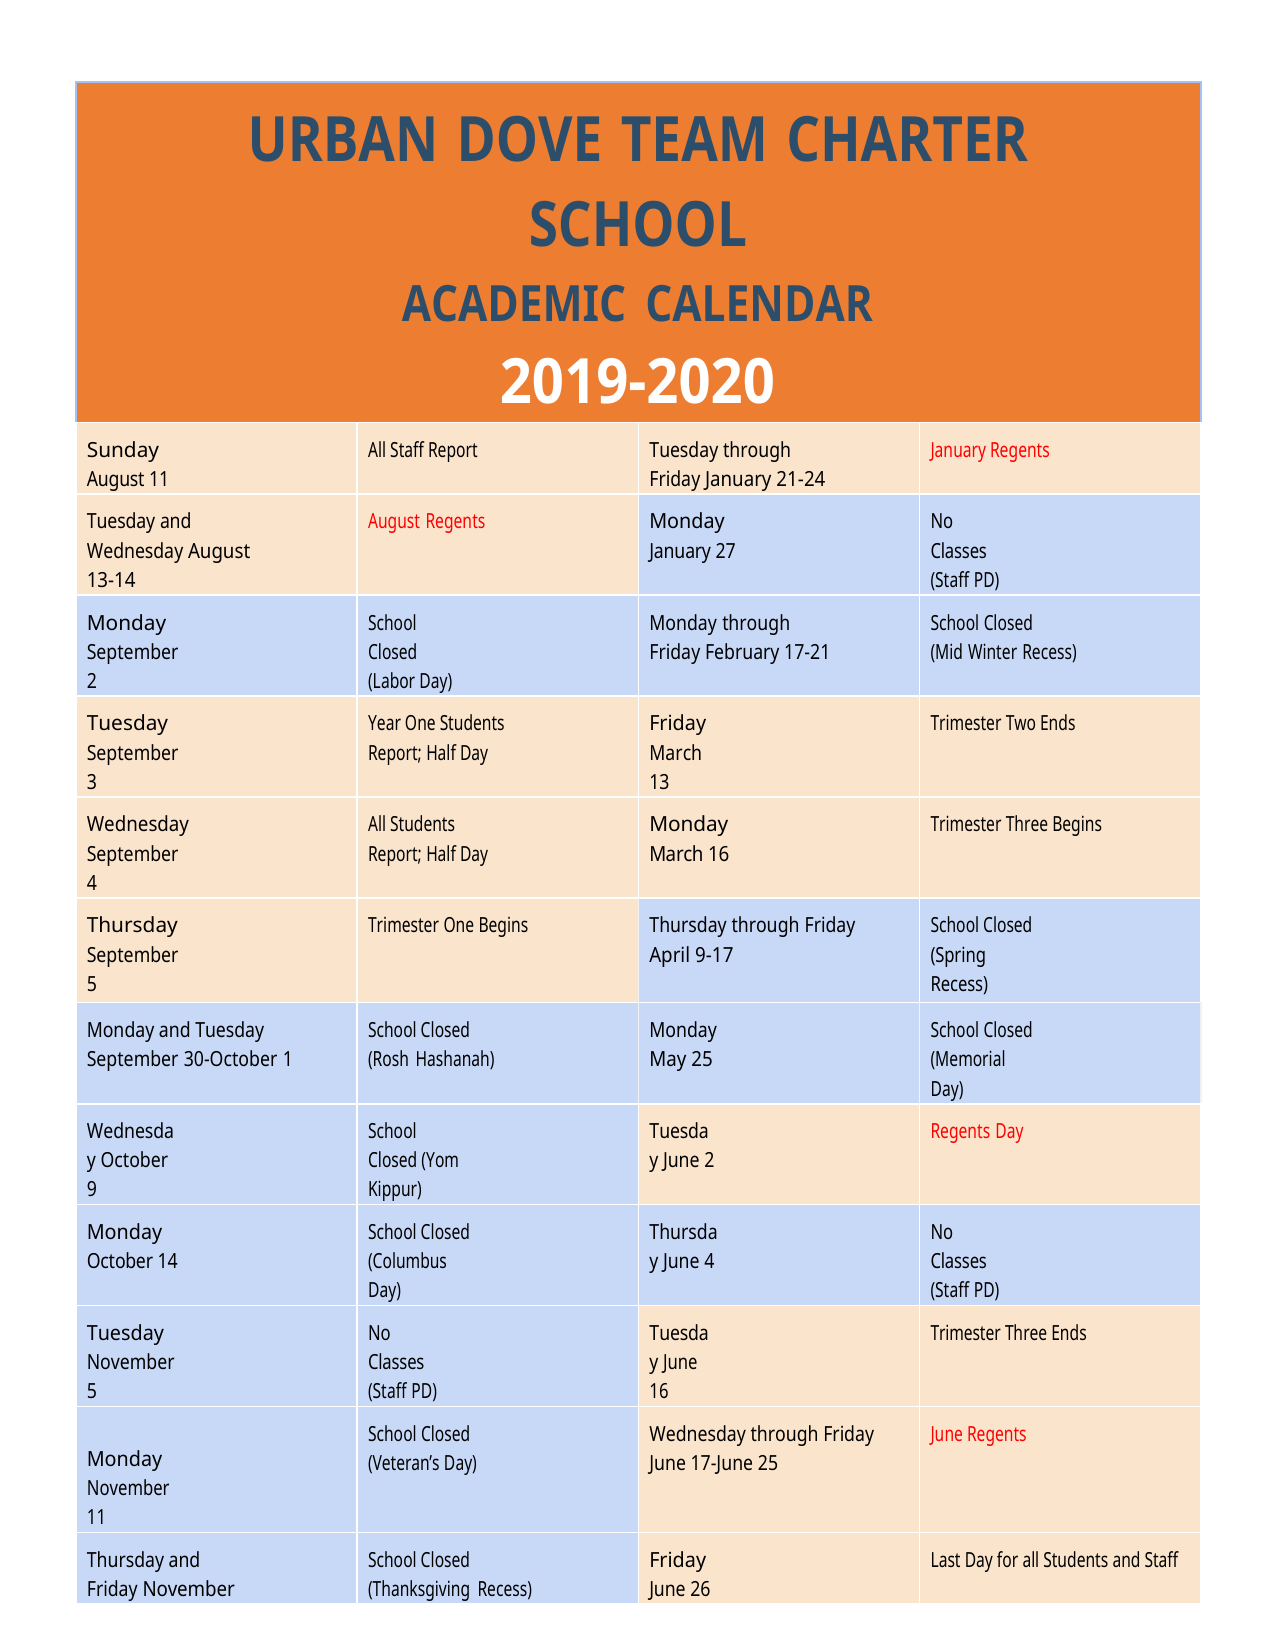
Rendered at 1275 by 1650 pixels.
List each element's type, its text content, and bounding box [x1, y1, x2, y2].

table_cell Regents Day [920, 1105, 1200, 1204]
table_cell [358, 1533, 638, 1603]
table_cell Monday October 14 [77, 1205, 356, 1305]
table_cell Tuesday and Wednesday August 13-14 [77, 495, 356, 594]
table_cell Year One Students Report; Half Day [358, 697, 638, 796]
table_cell January Regents [920, 423, 1200, 493]
table_cell School Closed (Veteran’s Day) [358, 1407, 638, 1532]
table_cell Trimester Two Ends [920, 697, 1200, 796]
table_cell School Closed (Labor Day) [358, 596, 638, 695]
table_cell Tuesday September 3 [77, 697, 356, 796]
table_cell Tuesday through Friday January 21-24 [639, 423, 919, 493]
table_cell Monday January 27 [639, 495, 919, 594]
table_cell Monday March 16 [639, 798, 919, 897]
table_cell Monday September 2 [77, 596, 356, 695]
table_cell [77, 1533, 356, 1603]
table_cell School Closed (Memorial Day) [920, 1003, 1200, 1103]
table_cell Monday and Tuesday September 30-October 1 [77, 1003, 356, 1103]
table_cell All Staff Report [358, 423, 638, 493]
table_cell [920, 1533, 1200, 1603]
table_cell All Students Report; Half Day [358, 798, 638, 897]
table_cell Wednesday October 9 [77, 1105, 356, 1204]
table_cell School Closed (Mid Winter Recess) [920, 596, 1200, 695]
table_cell Friday March 13 [639, 697, 919, 796]
table_header URBAN DOVE TEAM CHARTER SCHOOL ACADEMIC CALENDAR 2019-2020 [77, 83, 1200, 422]
table_cell No Classes (Staff PD) [920, 495, 1200, 594]
table_cell June Regents [920, 1407, 1200, 1532]
table_cell Thursday June 4 [639, 1205, 919, 1305]
table_cell Friday June 26 [639, 1533, 919, 1603]
table_cell Tuesday June 16 [639, 1306, 919, 1406]
table_cell Monday May 25 [639, 1003, 919, 1103]
table_cell Trimester Three Ends [920, 1306, 1200, 1406]
table_cell Tuesday June 2 [639, 1105, 919, 1204]
table_cell Wednesday September 4 [77, 798, 356, 897]
table_cell Thursday through Friday April 9-17 [639, 899, 919, 1002]
table_cell School Closed (Rosh Hashanah) [358, 1003, 638, 1103]
table_cell School Closed (Spring Recess) [920, 899, 1200, 1002]
table_cell Monday through Friday February 17-21 [639, 596, 919, 695]
table_cell Monday November 11 [77, 1407, 356, 1532]
table_cell School Closed (Columbus Day) [358, 1205, 638, 1305]
table_cell Tuesday November 5 [77, 1306, 356, 1406]
table_cell No Classes (Staff PD) [920, 1205, 1200, 1305]
table_cell Sunday August 11 [77, 423, 356, 493]
table_cell No Classes (Staff PD) [358, 1306, 638, 1406]
table_cell School Closed (Yom Kippur) [358, 1105, 638, 1204]
table_cell Thursday September 5 [77, 899, 356, 1002]
table_cell Wednesday through Friday June 17-June 25 [639, 1407, 919, 1532]
table_cell Trimester Three Begins [920, 798, 1200, 897]
table_cell August Regents [358, 495, 638, 594]
table_cell Trimester One Begins [358, 899, 638, 1002]
